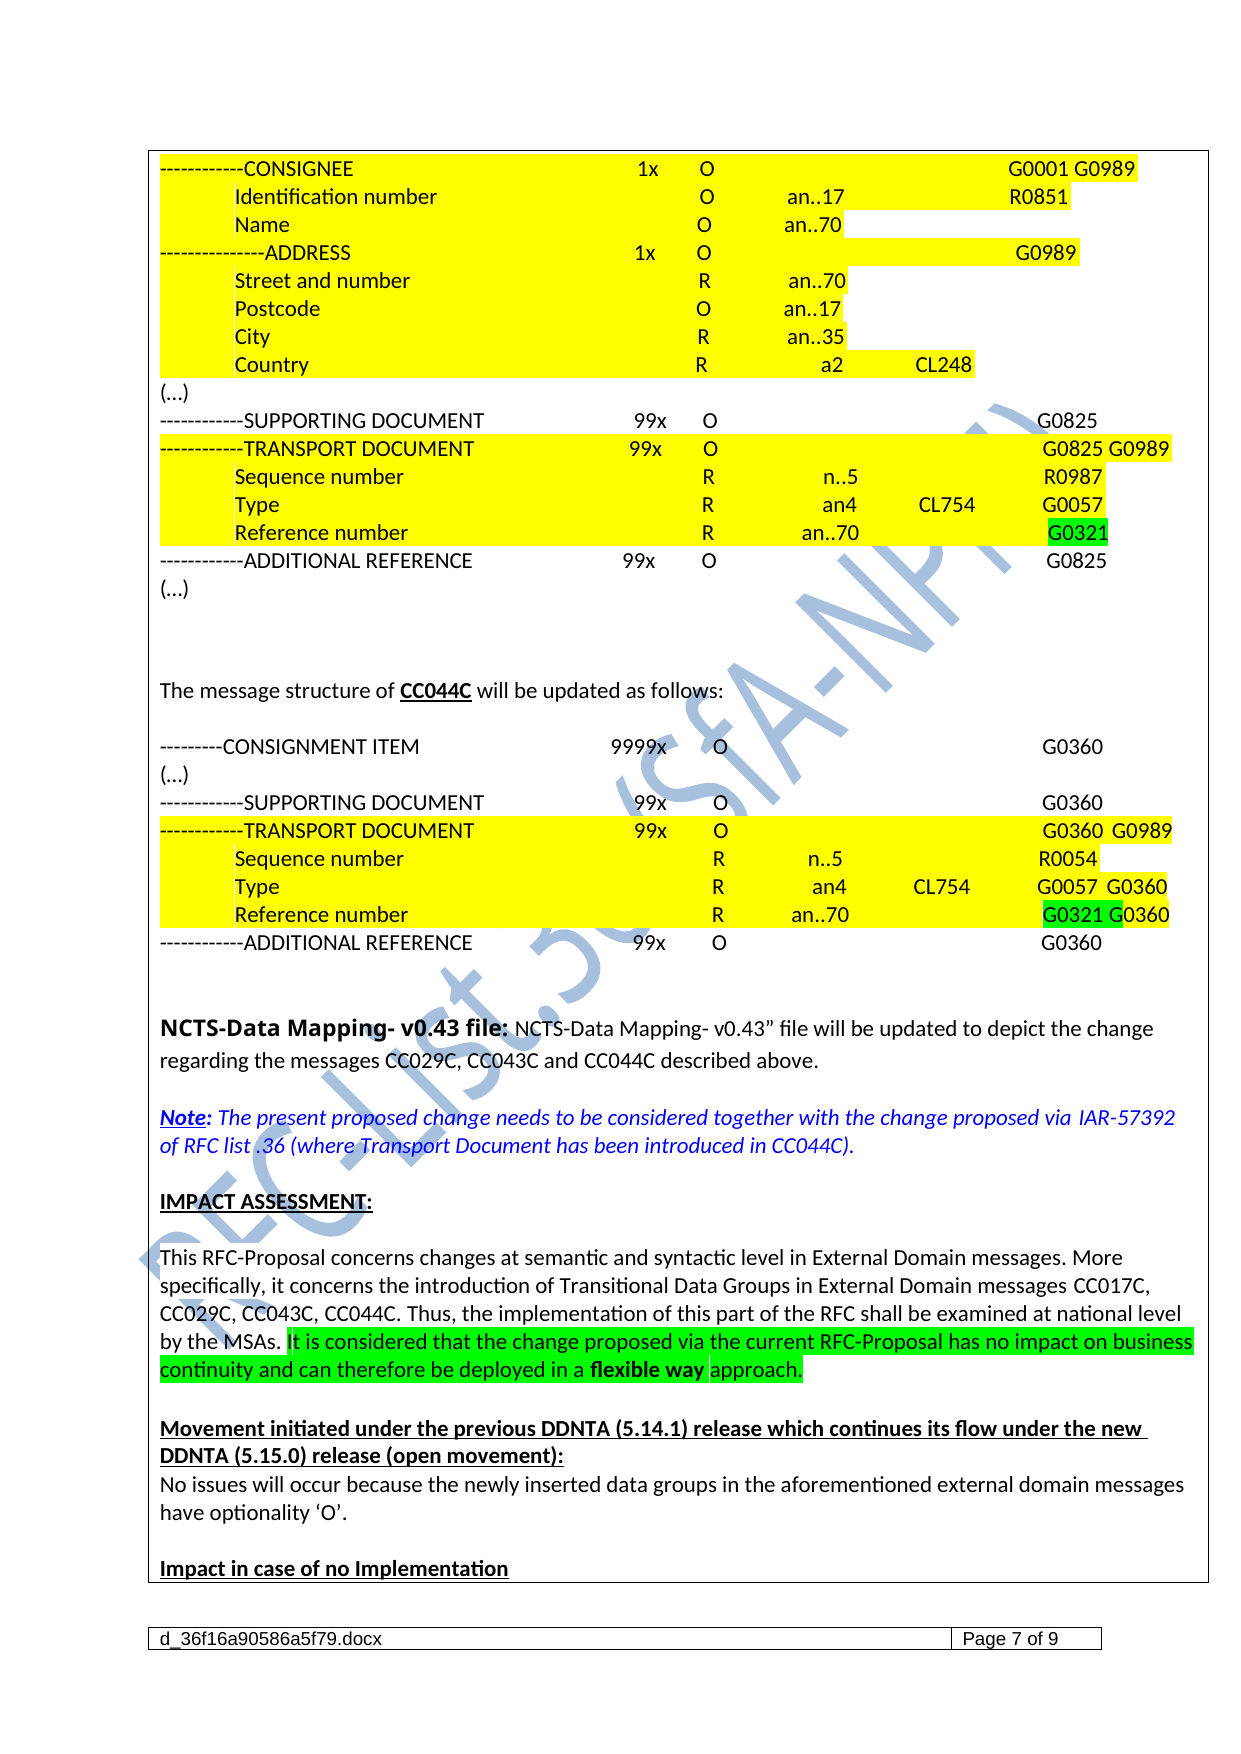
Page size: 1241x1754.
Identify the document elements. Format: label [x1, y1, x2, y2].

table_header [149, 151, 1208, 1582]
